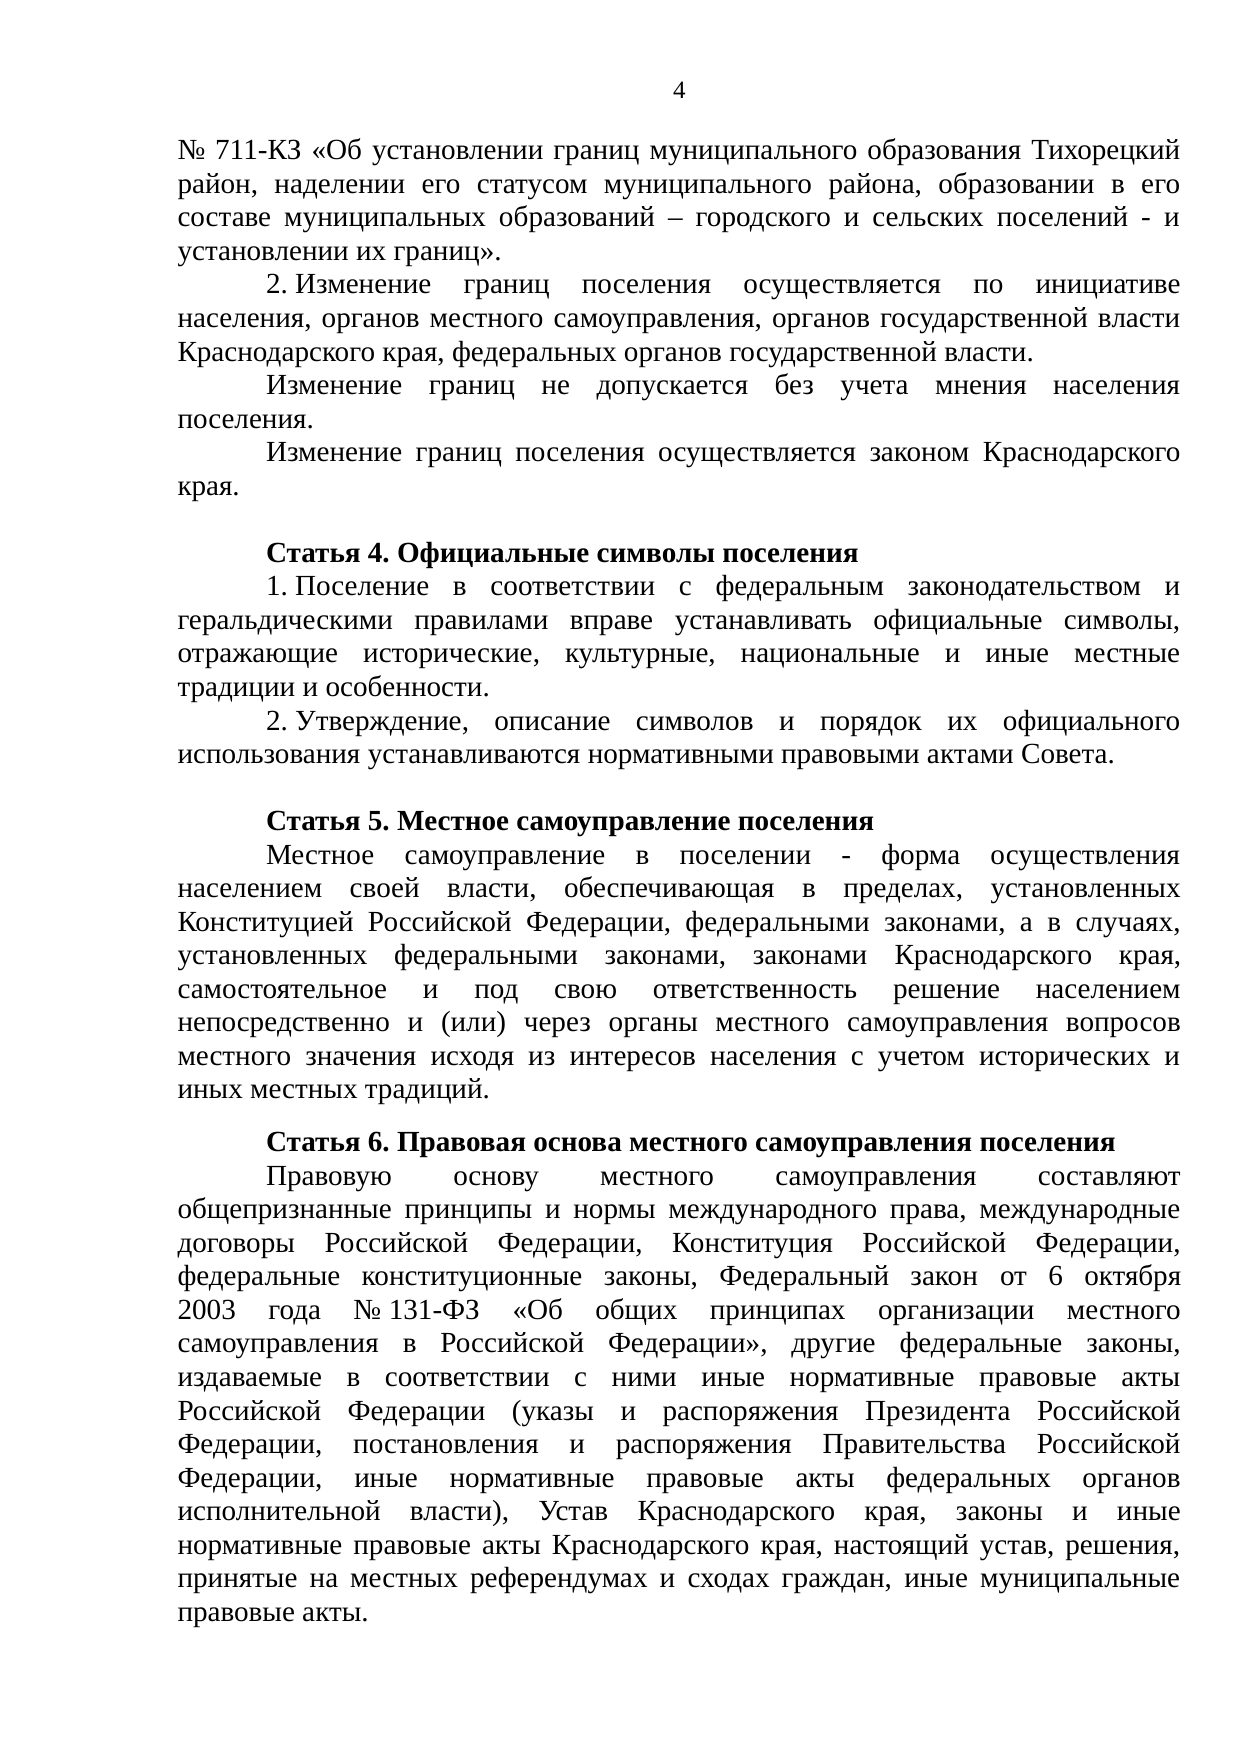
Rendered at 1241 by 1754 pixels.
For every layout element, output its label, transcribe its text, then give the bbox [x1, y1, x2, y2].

text Статья 6. Правовая основа местного самоуправления поселения [177, 1124, 1181, 1158]
text Статья 5. Местное самоуправление поселения [177, 803, 1181, 837]
text Изменение границ поселения осуществляется законом Краснодарского края. [177, 434, 1181, 501]
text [177, 132, 1181, 267]
text Статья 4. Официальные символы поселения [177, 535, 1181, 568]
text Местное самоуправление в поселении - форма осуществления населением своей власти, обеспечивающая в пределах, установленных Конституцией Российской Федерации, федеральными законами, а в случаях, установленных федеральными законами, законами Краснодарского края, самостоятельное и под свою ответственность решение населением непосредственно и (или) через органы местного самоуправления вопросов местного значения исходя из интересов населения с учетом исторических и иных местных традиций. [177, 837, 1181, 1105]
text Правовую основу местного самоуправления составляют общепризнанные принципы и нормы международного права, международные договоры Российской Федерации, Конституция Российской Федерации, федеральные конституционные законы, Федеральный закон от 6 октября 2003 года № 131-ФЗ «Об общих принципах организации местного самоуправления в Российской Федерации», другие федеральные законы, издаваемые в соответствии с ними иные нормативные правовые акты Российской Федерации (указы и распоряжения Президента Российской Федерации, постановления и распоряжения Правительства Российской Федерации, иные нормативные правовые акты федеральных органов исполнительной власти), Устав Краснодарского края, законы и иные нормативные правовые акты Краснодарского края, настоящий устав, решения, принятые на местных референдумах и сходах граждан, иные муниципальные правовые акты. [177, 1158, 1181, 1627]
text 2. Изменение границ поселения осуществляется по инициативе населения, органов местного самоуправления, органов государственной власти Краснодарского края, федеральных органов государственной власти. [177, 267, 1181, 367]
text 2. Утверждение, описание символов и порядок их официального использования устанавливаются нормативными правовыми актами Совета. [177, 703, 1181, 770]
text Изменение границ не допускается без учета мнения населения поселения. [177, 367, 1181, 434]
text 1. Поселение в соответствии с федеральным законодательством и геральдическими правилами вправе устанавливать официальные символы, отражающие исторические, культурные, национальные и иные местные традиции и особенности. [177, 568, 1181, 703]
